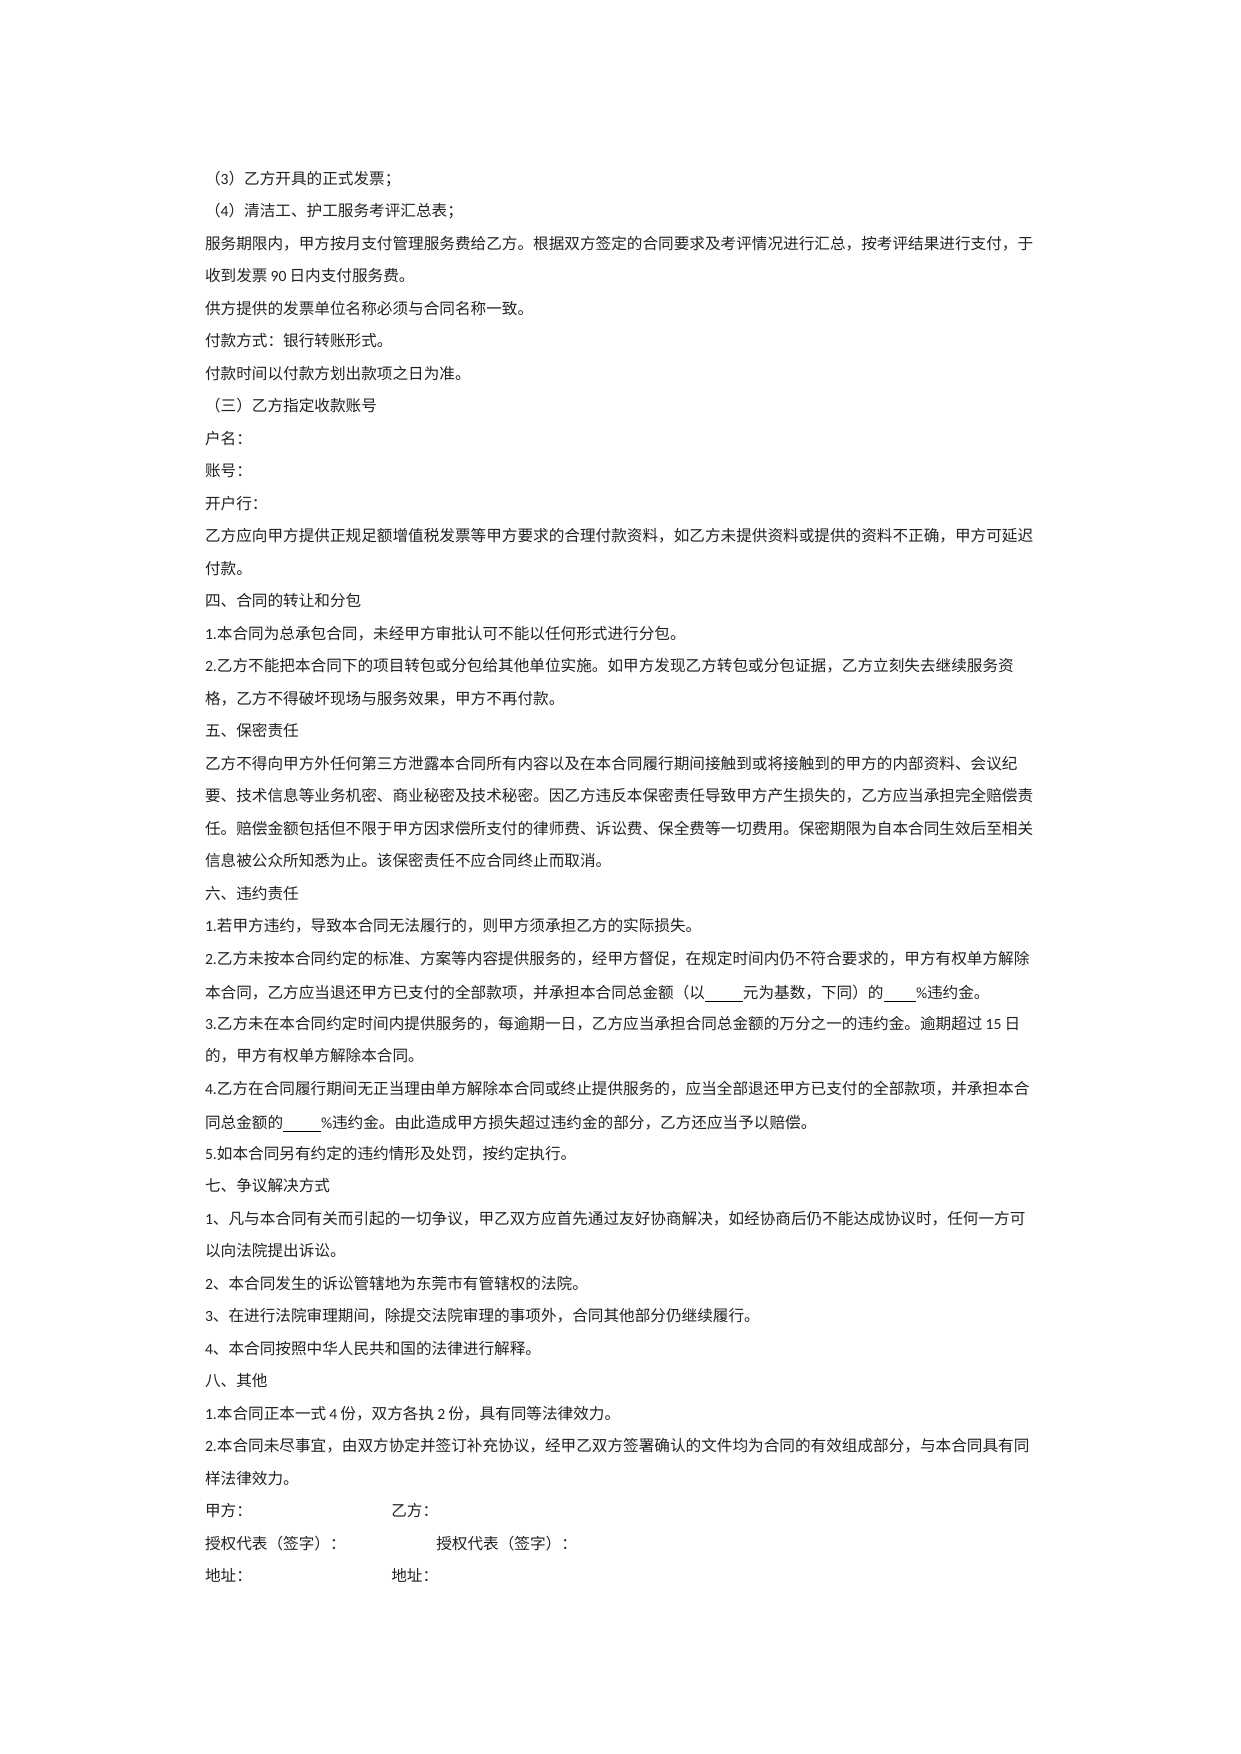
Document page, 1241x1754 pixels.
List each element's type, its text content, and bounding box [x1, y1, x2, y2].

text 3、在进行法院审理期间，除提交法院审理的事项外，合同其他部分仍继续履行。 [205, 1299, 1037, 1332]
text 2.乙方不能把本合同下的项目转包或分包给其他单位实施。如甲方发现乙方转包或分包证据，乙方立刻失去继续服务资格，乙方不得破坏现场与服务效果，甲方不再付款。 [205, 649, 1037, 714]
text 账号： [205, 454, 1037, 487]
text 五、保密责任 [205, 714, 1037, 747]
text 3.乙方未在本合同约定时间内提供服务的，每逾期一日，乙方应当承担合同总金额的万分之一的违约金。逾期超过15日的，甲方有权单方解除本合同。 [205, 1007, 1037, 1072]
text 付款方式：银行转账形式。 [205, 324, 1037, 357]
text 甲方： 乙方： [205, 1494, 1037, 1527]
text （3）乙方开具的正式发票； [205, 162, 1037, 194]
text 2、本合同发生的诉讼管辖地为东莞市有管辖权的法院。 [205, 1267, 1037, 1299]
text 六、违约责任 [205, 877, 1037, 909]
text 乙方应向甲方提供正规足额增值税发票等甲方要求的合理付款资料，如乙方未提供资料或提供的资料不正确，甲方可延迟付款。 [205, 519, 1037, 584]
text 4、本合同按照中华人民共和国的法律进行解释。 [205, 1332, 1037, 1364]
text 服务期限内，甲方按月支付管理服务费给乙方。根据双方签定的合同要求及考评情况进行汇总，按考评结果进行支付，于收到发票90日内支付服务费。 [205, 227, 1037, 292]
text 付款时间以付款方划出款项之日为准。 [205, 357, 1037, 389]
text （4）清洁工、护工服务考评汇总表； [205, 194, 1037, 227]
text 户名： [205, 422, 1037, 454]
text 七、争议解决方式 [205, 1169, 1037, 1202]
text 四、合同的转让和分包 [205, 584, 1037, 617]
text 4.乙方在合同履行期间无正当理由单方解除本合同或终止提供服务的，应当全部退还甲方已支付的全部款项，并承担本合同总金额的 %违约金。由此造成甲方损失超过违约金的部分，乙方还应当予以赔偿。 [205, 1072, 1037, 1137]
text 1.本合同为总承包合同，未经甲方审批认可不能以任何形式进行分包。 [205, 617, 1037, 649]
text 供方提供的发票单位名称必须与合同名称一致。 [205, 292, 1037, 324]
text 授权代表（签字）： 授权代表（签字）： [205, 1527, 1037, 1559]
text 乙方不得向甲方外任何第三方泄露本合同所有内容以及在本合同履行期间接触到或将接触到的甲方的内部资料、会议纪要、技术信息等业务机密、商业秘密及技术秘密。因乙方违反本保密责任导致甲方产生损失的，乙方应当承担完全赔偿责任。赔偿金额包括但不限于甲方因求偿所支付的律师费、诉讼费、保全费等一切费用。保密期限为自本合同生效后至相关信息被公众所知悉为止。该保密责任不应合同终止而取消。 [205, 747, 1037, 877]
text 1.本合同正本一式4份，双方各执2份，具有同等法律效力。 [205, 1397, 1037, 1429]
text 2.乙方未按本合同约定的标准、方案等内容提供服务的，经甲方督促，在规定时间内仍不符合要求的，甲方有权单方解除本合同，乙方应当退还甲方已支付的全部款项，并承担本合同总金额（以 元为基数，下同）的 %违约金。 [205, 942, 1037, 1007]
text （三）乙方指定收款账号 [205, 389, 1037, 422]
text 开户行： [205, 487, 1037, 519]
text 5.如本合同另有约定的违约情形及处罚，按约定执行。 [205, 1137, 1037, 1169]
text 2.本合同未尽事宜，由双方协定并签订补充协议，经甲乙双方签署确认的文件均为合同的有效组成部分，与本合同具有同样法律效力。 [205, 1429, 1037, 1494]
text 八、其他 [205, 1364, 1037, 1397]
text 1、凡与本合同有关而引起的一切争议，甲乙双方应首先通过友好协商解决，如经协商后仍不能达成协议时，任何一方可以向法院提出诉讼。 [205, 1202, 1037, 1267]
text 地址： 地址： [205, 1559, 1037, 1592]
text 1.若甲方违约，导致本合同无法履行的，则甲方须承担乙方的实际损失。 [205, 909, 1037, 942]
